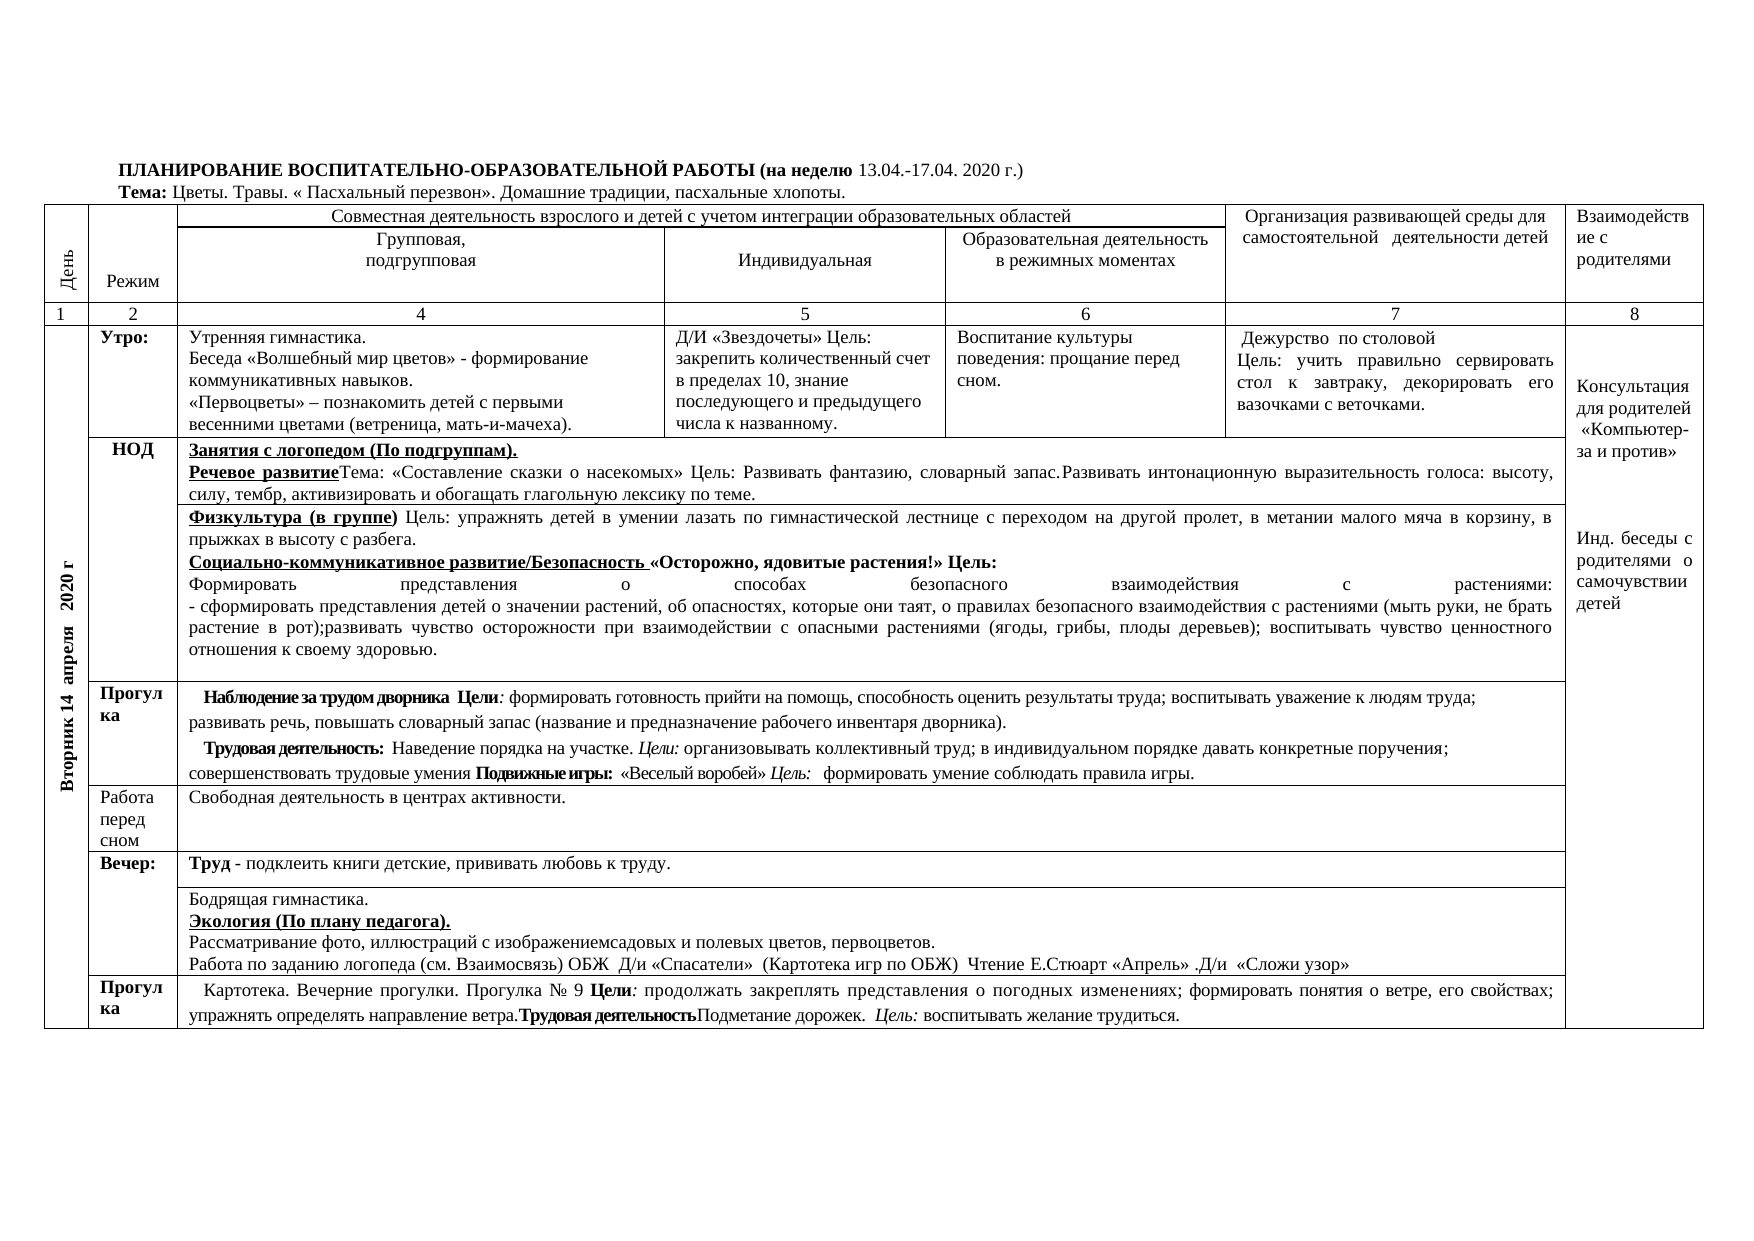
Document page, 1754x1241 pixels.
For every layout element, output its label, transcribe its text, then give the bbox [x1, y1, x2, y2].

table_cell Консультация для родителей «Компьютер- за и против» Инд. беседы с родителями о самочувствии детей [1566, 326, 1703, 1028]
table_header Режим [89, 205, 177, 302]
table_cell 6 [946, 303, 1225, 324]
table_cell 1 [45, 303, 88, 324]
table_cell 8 [1566, 303, 1703, 324]
table_cell 5 [665, 303, 945, 324]
table_cell Вечер: [89, 852, 177, 974]
table_cell Образовательная деятельность в режимных моментах [946, 228, 1225, 302]
table_cell НОД [89, 438, 177, 681]
table_cell 7 [1226, 303, 1565, 324]
table_cell Прогулка [89, 682, 177, 785]
table_cell Прогулка [89, 976, 177, 1028]
table_cell Воспитание культуры поведения: прощание перед сном. [946, 326, 1225, 437]
table_cell Работа перед сном [89, 786, 177, 851]
table_cell Вторник 14 апреля 2020 г [45, 326, 88, 1028]
text Тема: Цветы. Травы. « Пасхальный перезвон». Домашние традиции, пасхальные хлопоты. [118, 181, 1636, 203]
table_cell Групповая, подгрупповая [178, 228, 664, 302]
table_cell Труд - подклеить книги детские, прививать любовь к труду. [178, 852, 1565, 887]
table_cell Утро: [89, 326, 177, 437]
table_cell Физкультура (в группе) Цель: упражнять детей в умении лазать по гимнастической лестнице с переходом на другой пролет, в метании малого мяча в корзину, в прыжках в высоту с разбега. Социально-коммуникативное развитие/Безопасность «Осторожно, ядовитые растения!» Цель: Формировать представления о способах безопасного взаимодействия с растениями: - сформировать представления детей о значении растений, об опасностях, которые они таят, о правилах безопасного взаимодействия с растениями (мыть руки, не брать растение в рот);развивать чувство осторожности при взаимодействии с опасными растениями (ягоды, грибы, плоды деревьев); воспитывать чувство ценностного отношения к своему здоровью. [178, 505, 1565, 681]
text ПЛАНИРОВАНИЕ ВОСПИТАТЕЛЬНО-ОБРАЗОВАТЕЛЬНОЙ РАБОТЫ (на неделю 13.04.-17.04. 2020 г.) [118, 159, 1636, 180]
table_cell Индивидуальная [665, 228, 945, 302]
table_header День недели [45, 205, 88, 302]
table_cell 2 [89, 303, 177, 324]
table_cell 4 [178, 303, 664, 324]
table_cell Наблюдение за трудом дворника Цели: формировать готовность прийти на помощь, способность оценить результаты труда; воспитывать уважение к людям труда; развивать речь, повышать словарный запас (название и предназначение рабочего инвентаря дворника). Трудовая деятельность: Наведение порядка на участке. Цели: организовывать коллективный труд; в индивидуальном порядке давать конкретные поручения; совершенствовать трудовые умения Подвижные игры: «Веселый воробей» Цель: формировать умение соблюдать правила игры. [178, 682, 1565, 785]
table_cell Утренняя гимнастика. Беседа «Волшебный мир цветов» - формирование коммуникативных навыков. «Первоцветы» – познакомить детей с первыми весенними цветами (ветреница, мать-и-мачеха). [178, 326, 664, 437]
table_header Организация развивающей среды для самостоятельной деятельности детей [1226, 205, 1565, 302]
table_header Взаимодействие с родителями [1566, 205, 1703, 302]
table_cell Бодрящая гимнастика. Экология (По плану педагога). Рассматривание фото, иллюстраций с изображениемсадовых и полевых цветов, первоцветов. Работа по заданию логопеда (см. Взаимосвязь) ОБЖ Д/и «Спасатели» (Картотека игр по ОБЖ) Чтение Е.Стюарт «Апрель» .Д/и «Сложи узор» [178, 888, 1565, 974]
table_cell Занятия с логопедом (По подгруппам). Речевое развитиеТема: «Составление сказки о насекомых» Цель: Развивать фантазию, словарный запас.Развивать интонационную выразительность голоса: высоту, силу, тембр, активизировать и обогащать глагольную лексику по теме. [178, 438, 1565, 504]
table_cell Свободная деятельность в центрах активности. [178, 786, 1565, 851]
table_cell Картотека. Вечерние прогулки. Прогулка № 9 Цели: продолжать закреплять представления о погодных изменениях; формировать понятия о ветре, его свойствах; упражнять определять направление ветра.Трудовая деятельностьПодметание дорожек. Цель: воспитывать желание трудиться. [178, 976, 1565, 1028]
table_cell Д/И «Звездочеты» Цель: закрепить количественный счет в пределах 10, знание последующего и предыдущего числа к названному. [665, 326, 945, 437]
table_header Совместная деятельность взрослого и детей с учетом интеграции образовательных областей [178, 205, 1225, 226]
table_cell Дежурство по столовой Цель: учить правильно сервировать стол к завтраку, декорировать его вазочками с веточками. [1226, 326, 1565, 437]
